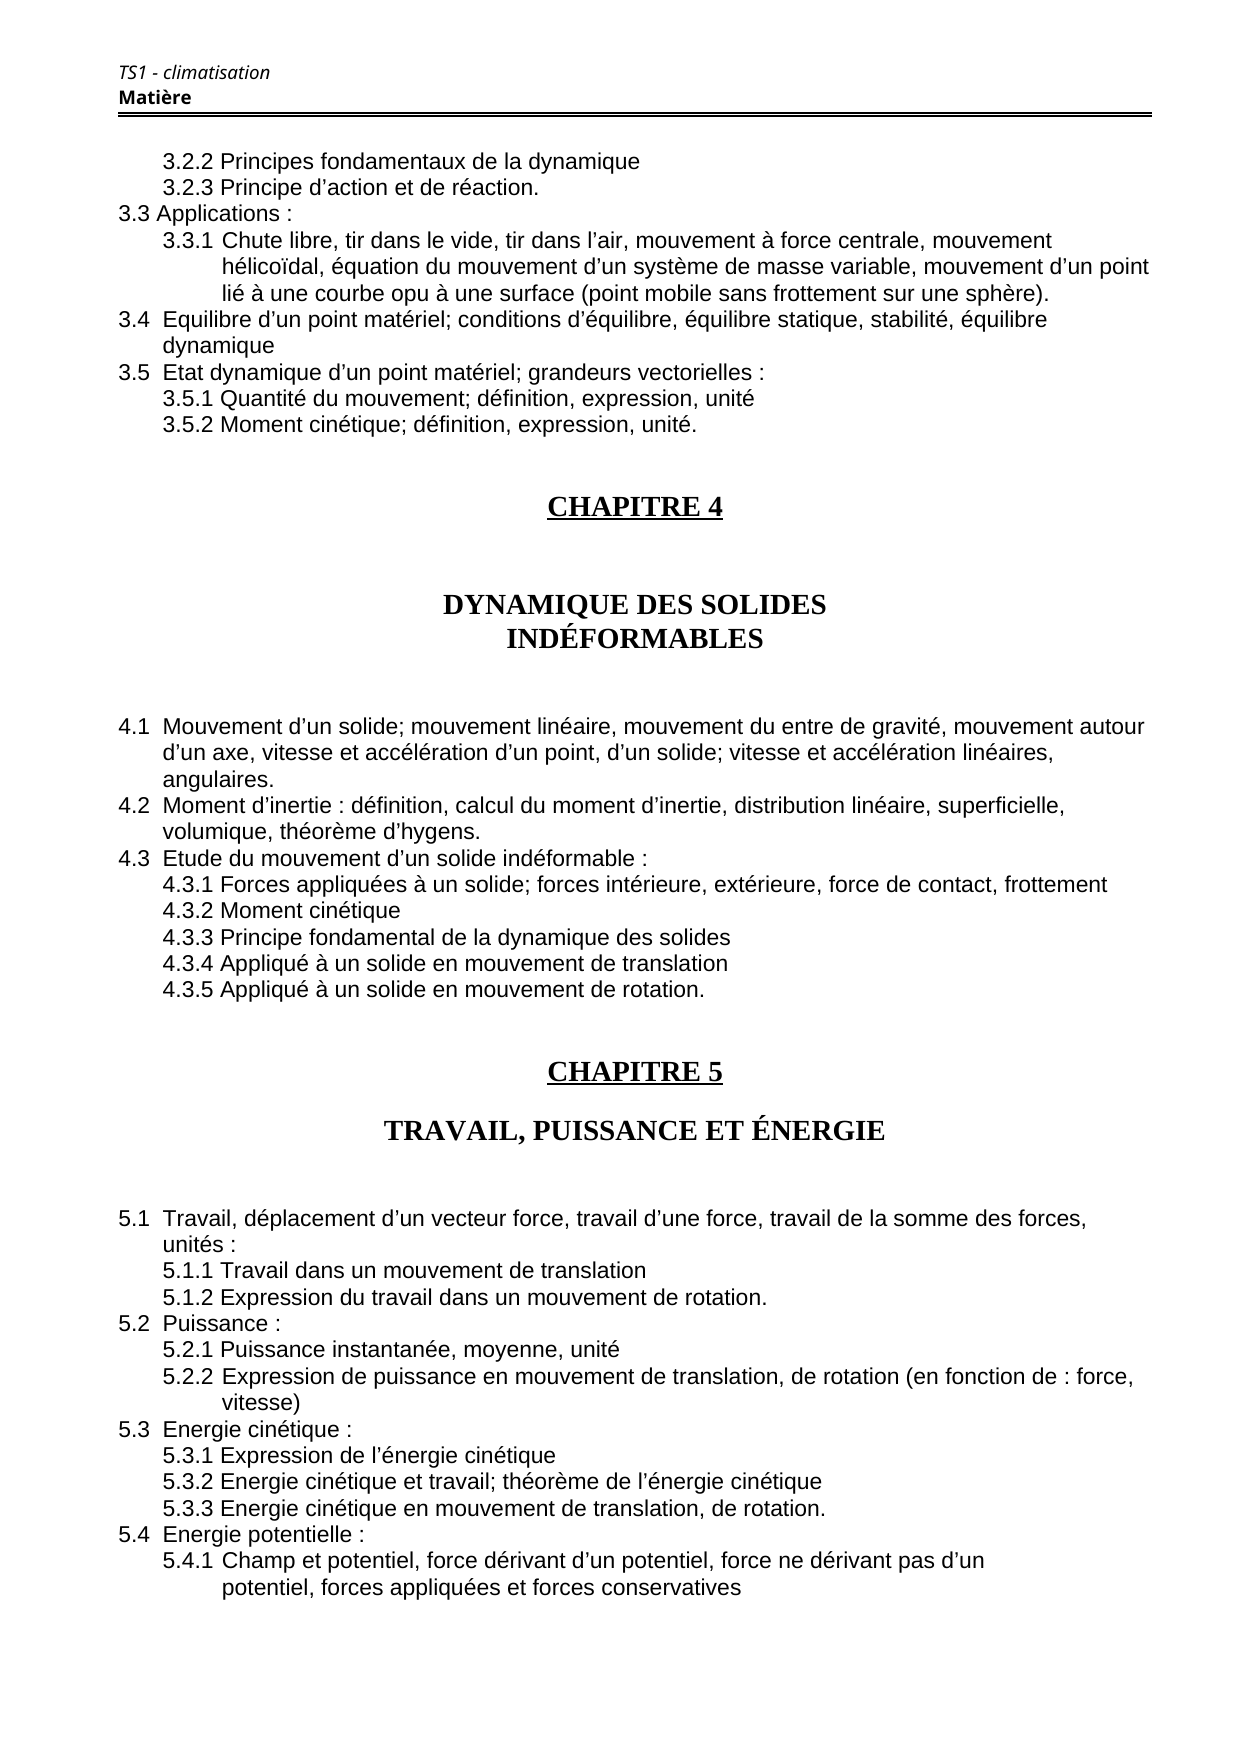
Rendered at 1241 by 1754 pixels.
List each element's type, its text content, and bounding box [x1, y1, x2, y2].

text 3.3 : [118, 200, 1152, 227]
text 5.1.1 [162, 1257, 1152, 1284]
text 3.5.1 , , [162, 385, 1152, 411]
text 3.5 Etat vectorielles : [118, 358, 1152, 385]
text 4.3.2 [162, 897, 1152, 924]
text 4.1 , , , , , [118, 713, 1152, 792]
title Dynamique solides [118, 587, 1152, 621]
text 4.2 : , , , , volumique, [118, 792, 1152, 844]
text 5.4 Energie : [118, 1521, 1152, 1547]
text 4.3 Etude indéformable : [118, 844, 1152, 871]
text 4.3.5 [162, 976, 1152, 1003]
text 3.5.2 , , [162, 411, 1152, 438]
text 3.2.2 Principes [162, 148, 1152, 174]
text 4.3.4 [162, 950, 1152, 976]
text 5.3.1 [162, 1442, 1152, 1468]
text 5.2.2 , : , [162, 1363, 1152, 1416]
text 5.2.1 , , [162, 1336, 1152, 1363]
text 4.3.3 [162, 924, 1152, 950]
text 5.3.2 Energie [162, 1468, 1152, 1494]
text 5.1.2 [162, 1284, 1152, 1310]
text 3.2.3 [162, 174, 1152, 200]
title 5 [118, 1054, 1152, 1088]
text 5.3 Energie : [118, 1416, 1152, 1442]
text 5.4.1 , , , [162, 1547, 1063, 1600]
text 3.4 Equilibre , , , [118, 306, 1152, 358]
title Travail, énergie [118, 1113, 1152, 1146]
title indéformables [118, 621, 1152, 654]
text 5.3.3 Energie , [162, 1494, 1152, 1521]
text 4.3.1 , , , [162, 871, 1152, 897]
title 4 [118, 489, 1152, 522]
text 5.2 : [118, 1310, 1152, 1336]
text 5.1 , , , , : [118, 1205, 1152, 1257]
text 3.3.1 , , , , , , lié opu [162, 227, 1152, 306]
